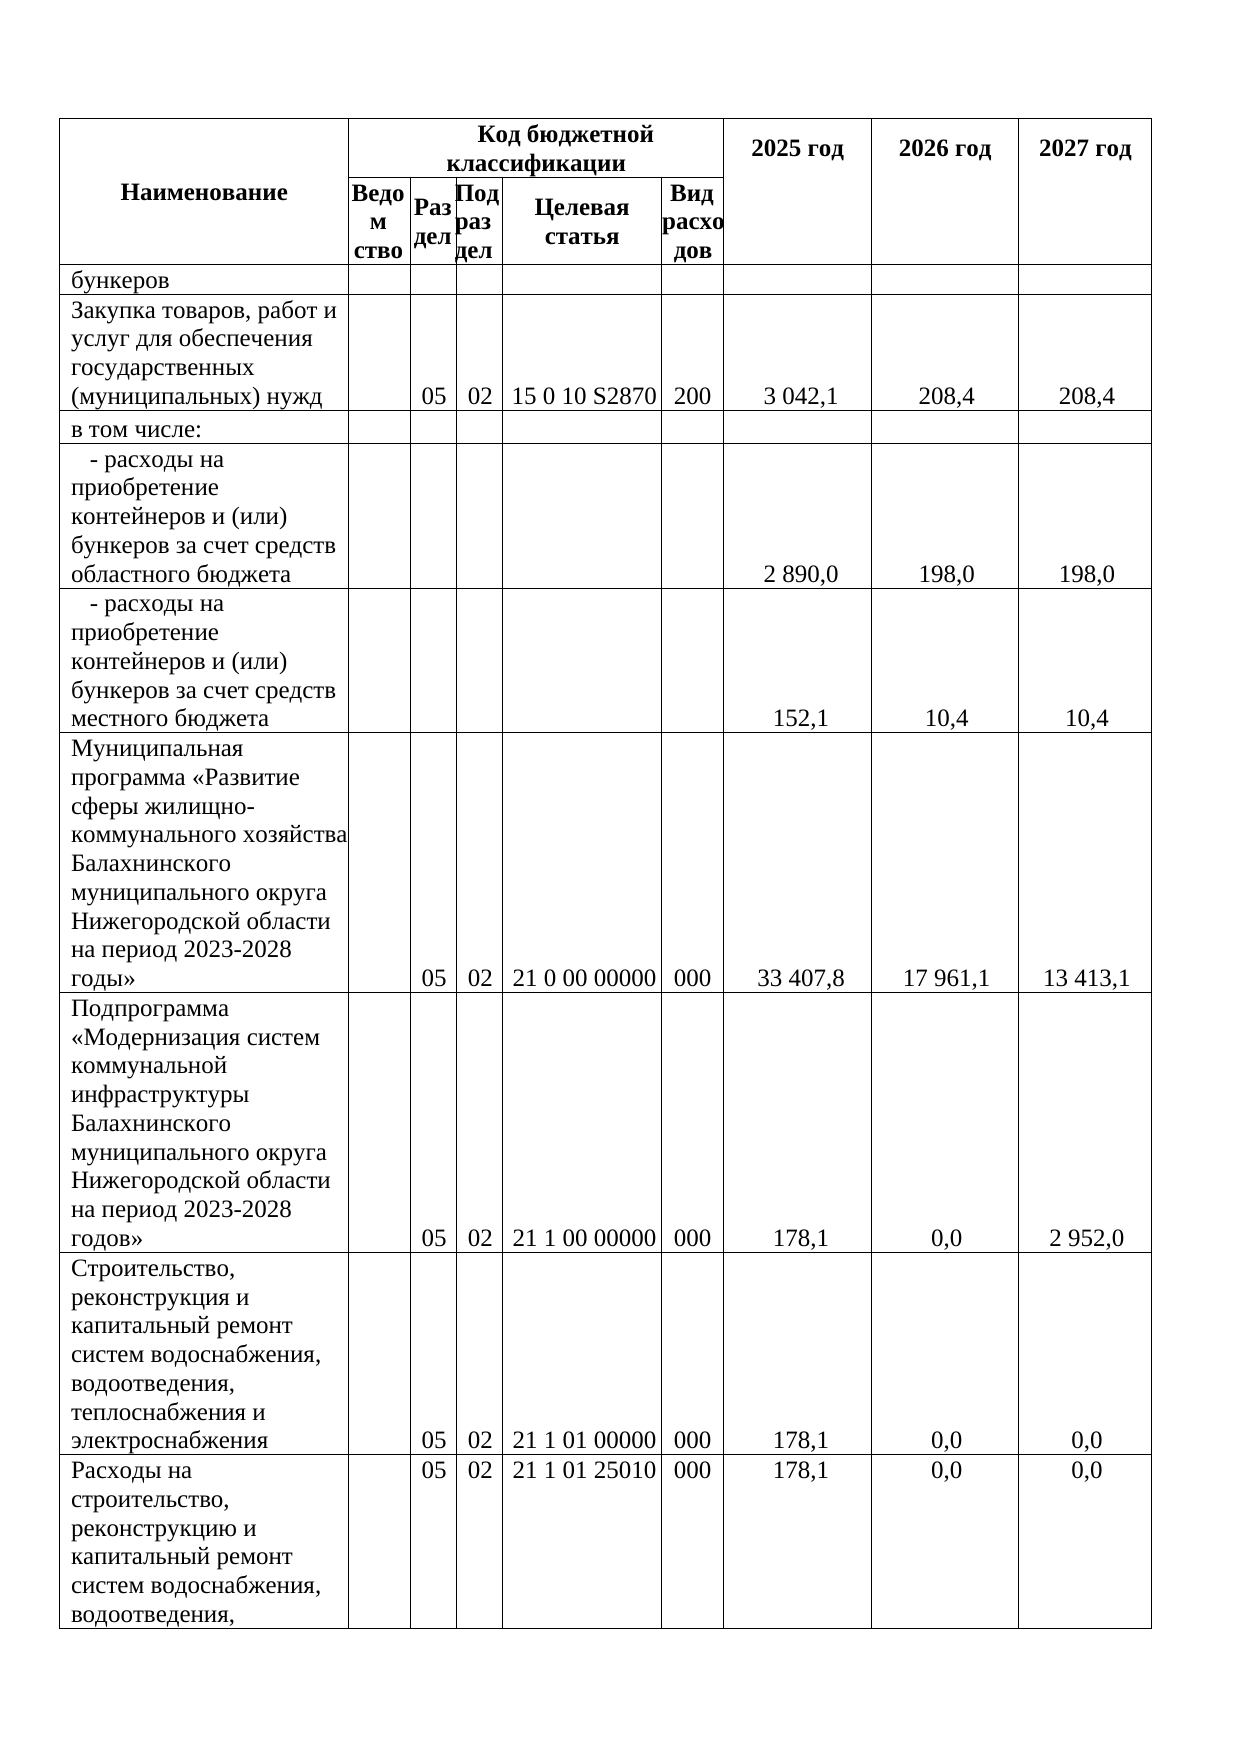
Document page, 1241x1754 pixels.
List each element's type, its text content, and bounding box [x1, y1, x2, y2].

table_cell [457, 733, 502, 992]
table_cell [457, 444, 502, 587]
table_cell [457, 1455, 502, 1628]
table_cell Раз дел [411, 178, 456, 264]
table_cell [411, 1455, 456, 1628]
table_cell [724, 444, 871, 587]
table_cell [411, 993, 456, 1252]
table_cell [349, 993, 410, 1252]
table_header 2027 год [1019, 119, 1151, 177]
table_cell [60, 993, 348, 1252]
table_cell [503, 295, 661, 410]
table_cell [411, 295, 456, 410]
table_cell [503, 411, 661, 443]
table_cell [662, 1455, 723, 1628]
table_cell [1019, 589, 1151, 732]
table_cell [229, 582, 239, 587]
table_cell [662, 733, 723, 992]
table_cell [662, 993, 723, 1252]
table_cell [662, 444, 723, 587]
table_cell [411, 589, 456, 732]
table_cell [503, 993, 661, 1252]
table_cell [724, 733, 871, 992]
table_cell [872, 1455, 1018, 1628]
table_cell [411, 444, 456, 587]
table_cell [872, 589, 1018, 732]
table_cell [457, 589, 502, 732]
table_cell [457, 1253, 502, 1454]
table_cell [724, 177, 871, 264]
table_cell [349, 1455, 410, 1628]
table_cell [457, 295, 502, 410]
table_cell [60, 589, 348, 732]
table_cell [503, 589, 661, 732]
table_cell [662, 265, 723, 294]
table_header Наименование [60, 119, 348, 264]
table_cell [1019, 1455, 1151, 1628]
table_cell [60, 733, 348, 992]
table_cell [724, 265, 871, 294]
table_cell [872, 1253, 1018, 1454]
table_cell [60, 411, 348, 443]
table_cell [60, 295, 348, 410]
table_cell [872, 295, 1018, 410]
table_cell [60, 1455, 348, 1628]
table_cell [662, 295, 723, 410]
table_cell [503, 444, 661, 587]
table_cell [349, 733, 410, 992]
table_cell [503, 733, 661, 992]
table_cell [872, 177, 1018, 264]
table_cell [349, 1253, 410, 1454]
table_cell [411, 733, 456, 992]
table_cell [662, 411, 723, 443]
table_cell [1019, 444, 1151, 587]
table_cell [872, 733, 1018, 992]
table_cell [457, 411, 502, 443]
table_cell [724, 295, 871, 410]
table_header 2025 год [724, 119, 871, 177]
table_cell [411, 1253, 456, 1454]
table_header Код бюджетной классификации [349, 119, 723, 177]
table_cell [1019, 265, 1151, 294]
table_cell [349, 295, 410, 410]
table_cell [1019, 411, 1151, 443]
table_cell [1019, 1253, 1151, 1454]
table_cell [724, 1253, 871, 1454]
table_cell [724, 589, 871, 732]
table_cell [1019, 177, 1151, 264]
table_cell Вид расходов [662, 178, 723, 264]
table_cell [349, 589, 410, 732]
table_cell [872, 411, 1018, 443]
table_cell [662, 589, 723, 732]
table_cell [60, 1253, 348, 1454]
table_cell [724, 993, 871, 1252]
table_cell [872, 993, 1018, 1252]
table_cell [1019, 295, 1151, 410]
table_cell Ведом ство [349, 178, 410, 264]
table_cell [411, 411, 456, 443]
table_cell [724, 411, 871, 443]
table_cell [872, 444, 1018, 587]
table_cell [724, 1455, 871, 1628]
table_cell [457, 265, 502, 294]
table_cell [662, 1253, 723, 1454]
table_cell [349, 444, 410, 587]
table_cell Целевая статья [503, 178, 661, 264]
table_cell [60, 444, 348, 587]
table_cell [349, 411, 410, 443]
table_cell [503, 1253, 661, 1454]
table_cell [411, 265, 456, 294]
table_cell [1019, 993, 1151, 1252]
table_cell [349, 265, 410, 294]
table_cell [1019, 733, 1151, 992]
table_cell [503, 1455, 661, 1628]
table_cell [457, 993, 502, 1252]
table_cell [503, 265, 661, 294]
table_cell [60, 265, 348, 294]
table_header 2026 год [872, 119, 1018, 177]
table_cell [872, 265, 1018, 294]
table_cell Под раз дел [457, 178, 502, 264]
